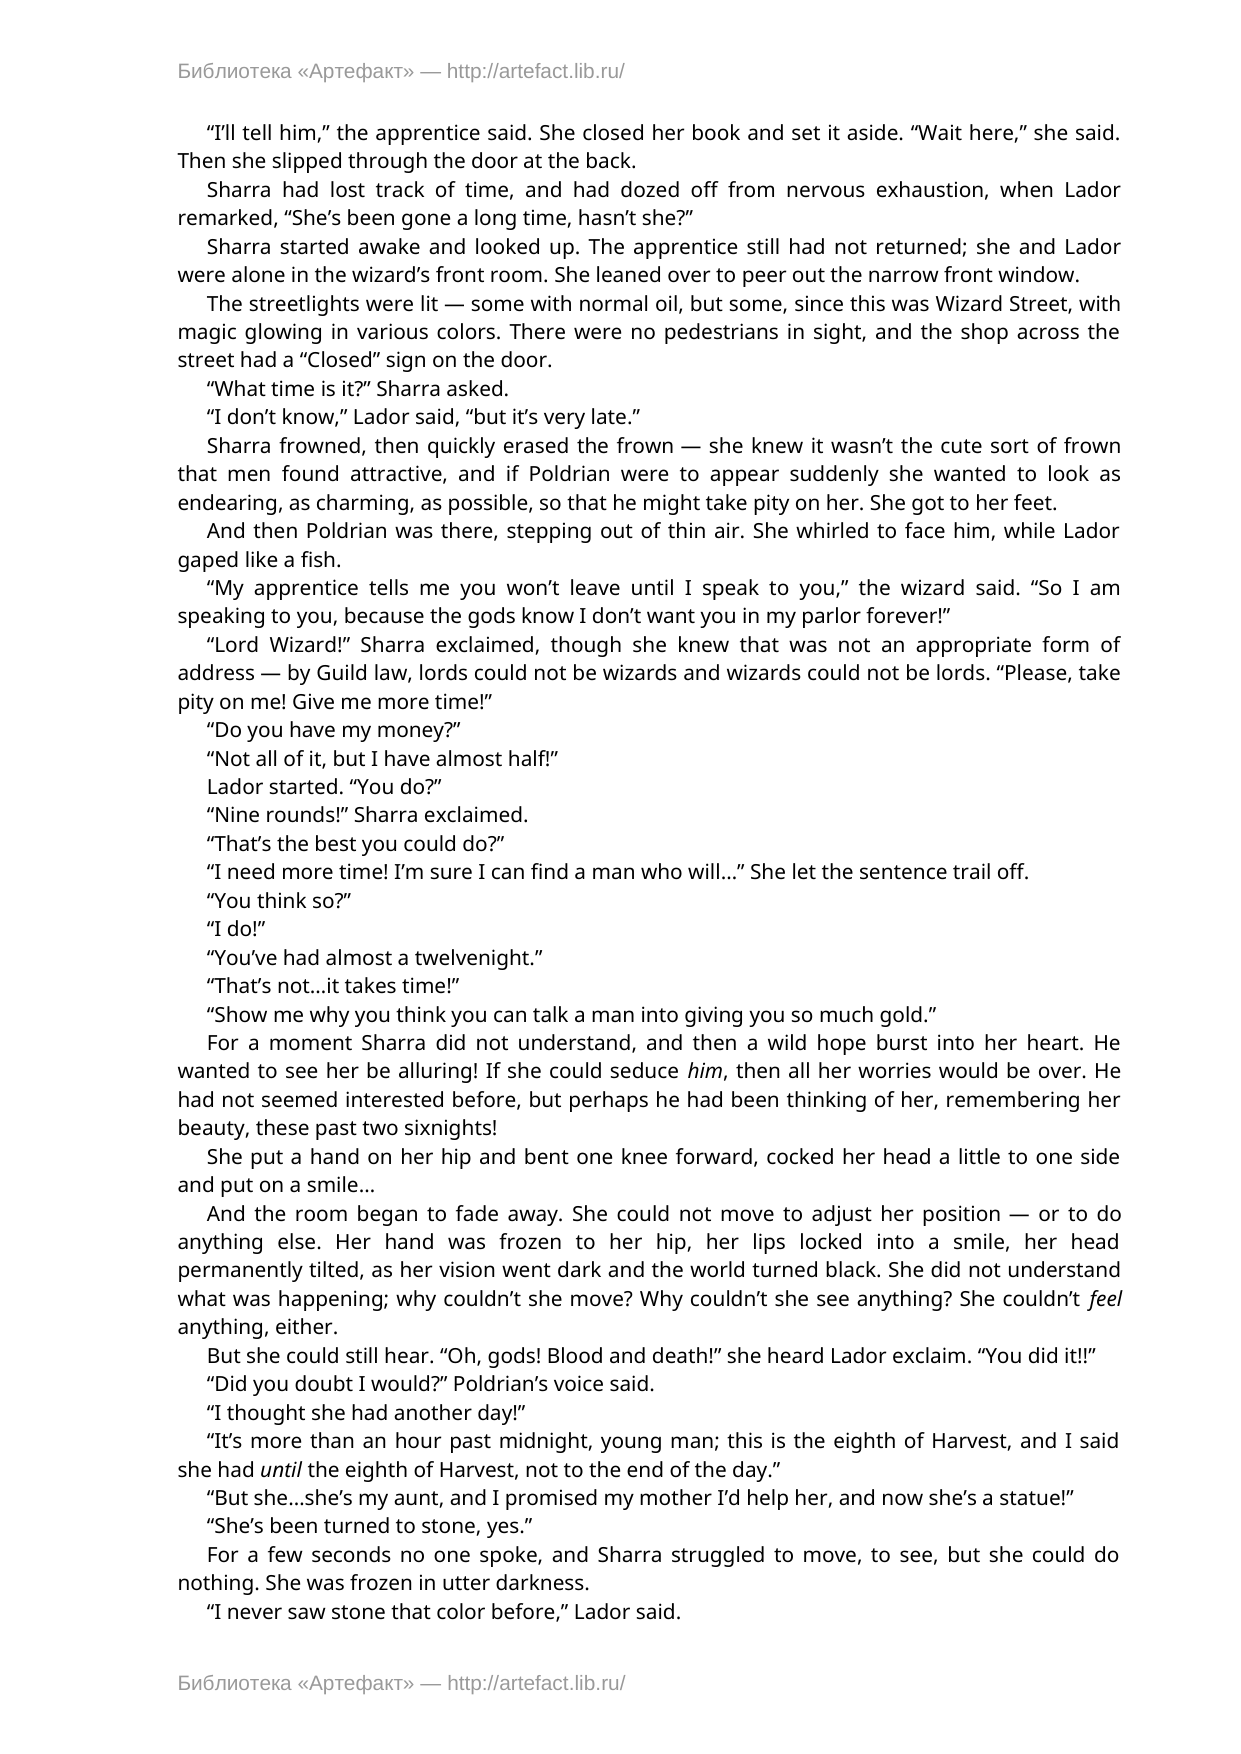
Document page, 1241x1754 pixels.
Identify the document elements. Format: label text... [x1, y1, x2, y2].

text “You’ve had almost a twelvenight.” [177, 943, 1122, 971]
text “Show me why you think you can talk a man into giving you so much gold.” [177, 1000, 1122, 1028]
text “That’s the best you could do?” [177, 829, 1122, 857]
text And the room began to fade away. She could not move to adjust her position — or to do anything else. Her hand was frozen to her hip, her lips locked into a smile, her head permanently tilted, as her vision went dark and the world turned black. She did not understand what was happening; why couldn’t she move? Why couldn’t she see anything? She couldn’t feel anything, either. [177, 1199, 1122, 1341]
text “It’s more than an hour past midnight, young man; this is the eighth of Harvest, and I said she had until the eighth of Harvest, not to the end of the day.” [177, 1426, 1122, 1483]
text Sharra started awake and looked up. The apprentice still had not returned; she and Lador were alone in the wizard’s front room. She leaned over to peer out the narrow front window. [177, 232, 1122, 289]
text “She’s been turned to stone, yes.” [177, 1512, 1122, 1540]
text “But she…she’s my aunt, and I promised my mother I’d help her, and now she’s a statue!” [177, 1483, 1122, 1512]
text For a few seconds no one spoke, and Sharra struggled to move, to see, but she could do nothing. She was frozen in utter darkness. [177, 1540, 1122, 1597]
text “My apprentice tells me you won’t leave until I speak to you,” the wizard said. “So I am speaking to you, because the gods know I don’t want you in my parlor forever!” [177, 573, 1122, 630]
text For a moment Sharra did not understand, and then a wild hope burst into her heart. He wanted to see her be alluring! If she could seduce him, then all her worries would be over. He had not seemed interested before, but perhaps he had been thinking of her, remembering her beauty, these past two sixnights! [177, 1028, 1122, 1142]
text She put a hand on her hip and bent one knee forward, cocked her head a little to one side and put on a smile… [177, 1142, 1122, 1199]
text “Nine rounds!” Sharra exclaimed. [177, 801, 1122, 829]
text “I’ll tell him,” the apprentice said. She closed her book and set it aside. “Wait here,” she said. Then she slipped through the door at the back. [177, 118, 1122, 175]
text “Lord Wizard!” Sharra exclaimed, though she knew that was not an appropriate form of address — by Guild law, lords could not be wizards and wizards could not be lords. “Please, take pity on me! Give me more time!” [177, 630, 1122, 715]
text And then Poldrian was there, stepping out of thin air. She whirled to face him, while Lador gaped like a fish. [177, 516, 1122, 573]
text Lador started. “You do?” [177, 772, 1122, 801]
text “Do you have my money?” [177, 715, 1122, 744]
text “I don’t know,” Lador said, “but it’s very late.” [177, 402, 1122, 431]
text But she could still hear. “Oh, gods! Blood and death!” she heard Lador exclaim. “You did it!!” [177, 1341, 1122, 1369]
text “Not all of it, but I have almost half!” [177, 744, 1122, 772]
text “You think so?” [177, 886, 1122, 914]
text “That’s not…it takes time!” [177, 971, 1122, 1000]
text Sharra had lost track of time, and had dozed off from nervous exhaustion, when Lador remarked, “She’s been gone a long time, hasn’t she?” [177, 175, 1122, 232]
text “What time is it?” Sharra asked. [177, 374, 1122, 402]
text “I do!” [177, 914, 1122, 943]
text “I thought she had another day!” [177, 1398, 1122, 1426]
text Sharra frowned, then quickly erased the frown — she knew it wasn’t the cute sort of frown that men found attractive, and if Poldrian were to appear suddenly she wanted to look as endearing, as charming, as possible, so that he might take pity on her. She got to her feet. [177, 431, 1122, 516]
text “I need more time! I’m sure I can find a man who will…” She let the sentence trail off. [177, 857, 1122, 886]
text “Did you doubt I would?” Poldrian’s voice said. [177, 1369, 1122, 1398]
text The streetlights were lit — some with normal oil, but some, since this was Wizard Street, with magic glowing in various colors. There were no pedestrians in sight, and the shop across the street had a “Closed” sign on the door. [177, 289, 1122, 374]
text “I never saw stone that color before,” Lador said. [177, 1597, 1122, 1625]
